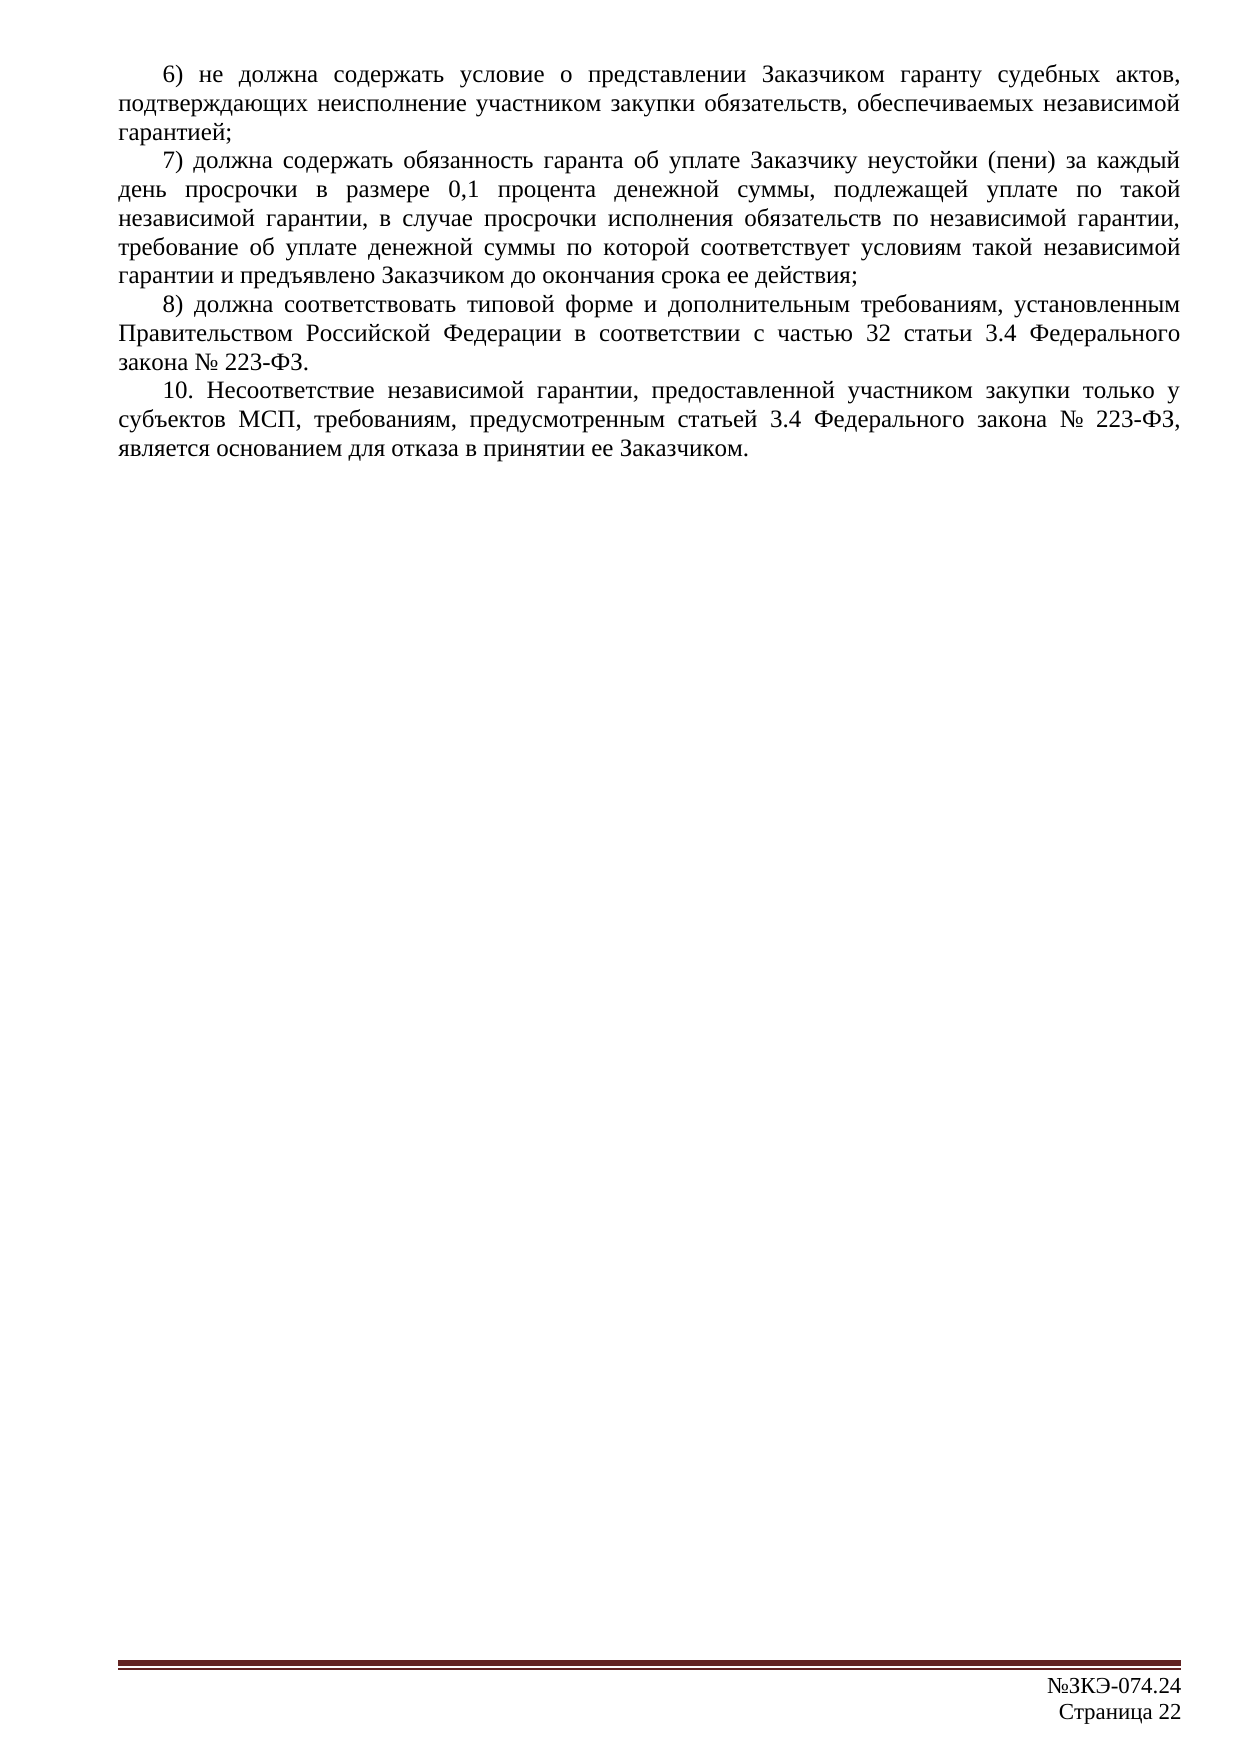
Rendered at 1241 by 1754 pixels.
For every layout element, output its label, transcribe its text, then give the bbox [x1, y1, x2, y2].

text 8) должна соответствовать типовой форме и дополнительным требованиям, установленным Правительством Российской Федерации в соответствии с частью 32 статьи 3.4 Федерального закона № 223-ФЗ. [118, 289, 1181, 375]
text 10. Несоответствие независимой гарантии, предоставленной участником закупки только у субъектов МСП, требованиям, предусмотренным статьей 3.4 Федерального закона № 223-ФЗ, является основанием для отказа в принятии ее Заказчиком. [118, 375, 1181, 462]
text 6) не должна содержать условие о представлении Заказчиком гаранту судебных актов, подтверждающих неисполнение участником закупки обязательств, обеспечиваемых независимой гарантией; [118, 59, 1181, 145]
text 7) должна содержать обязанность гаранта об уплате Заказчику неустойки (пени) за каждый день просрочки в размере 0,1 процента денежной суммы, подлежащей уплате по такой независимой гарантии, в случае просрочки исполнения обязательств по независимой гарантии, требование об уплате денежной суммы по которой соответствует условиям такой независимой гарантии и предъявлено Заказчиком до окончания срока ее действия; [118, 145, 1181, 289]
